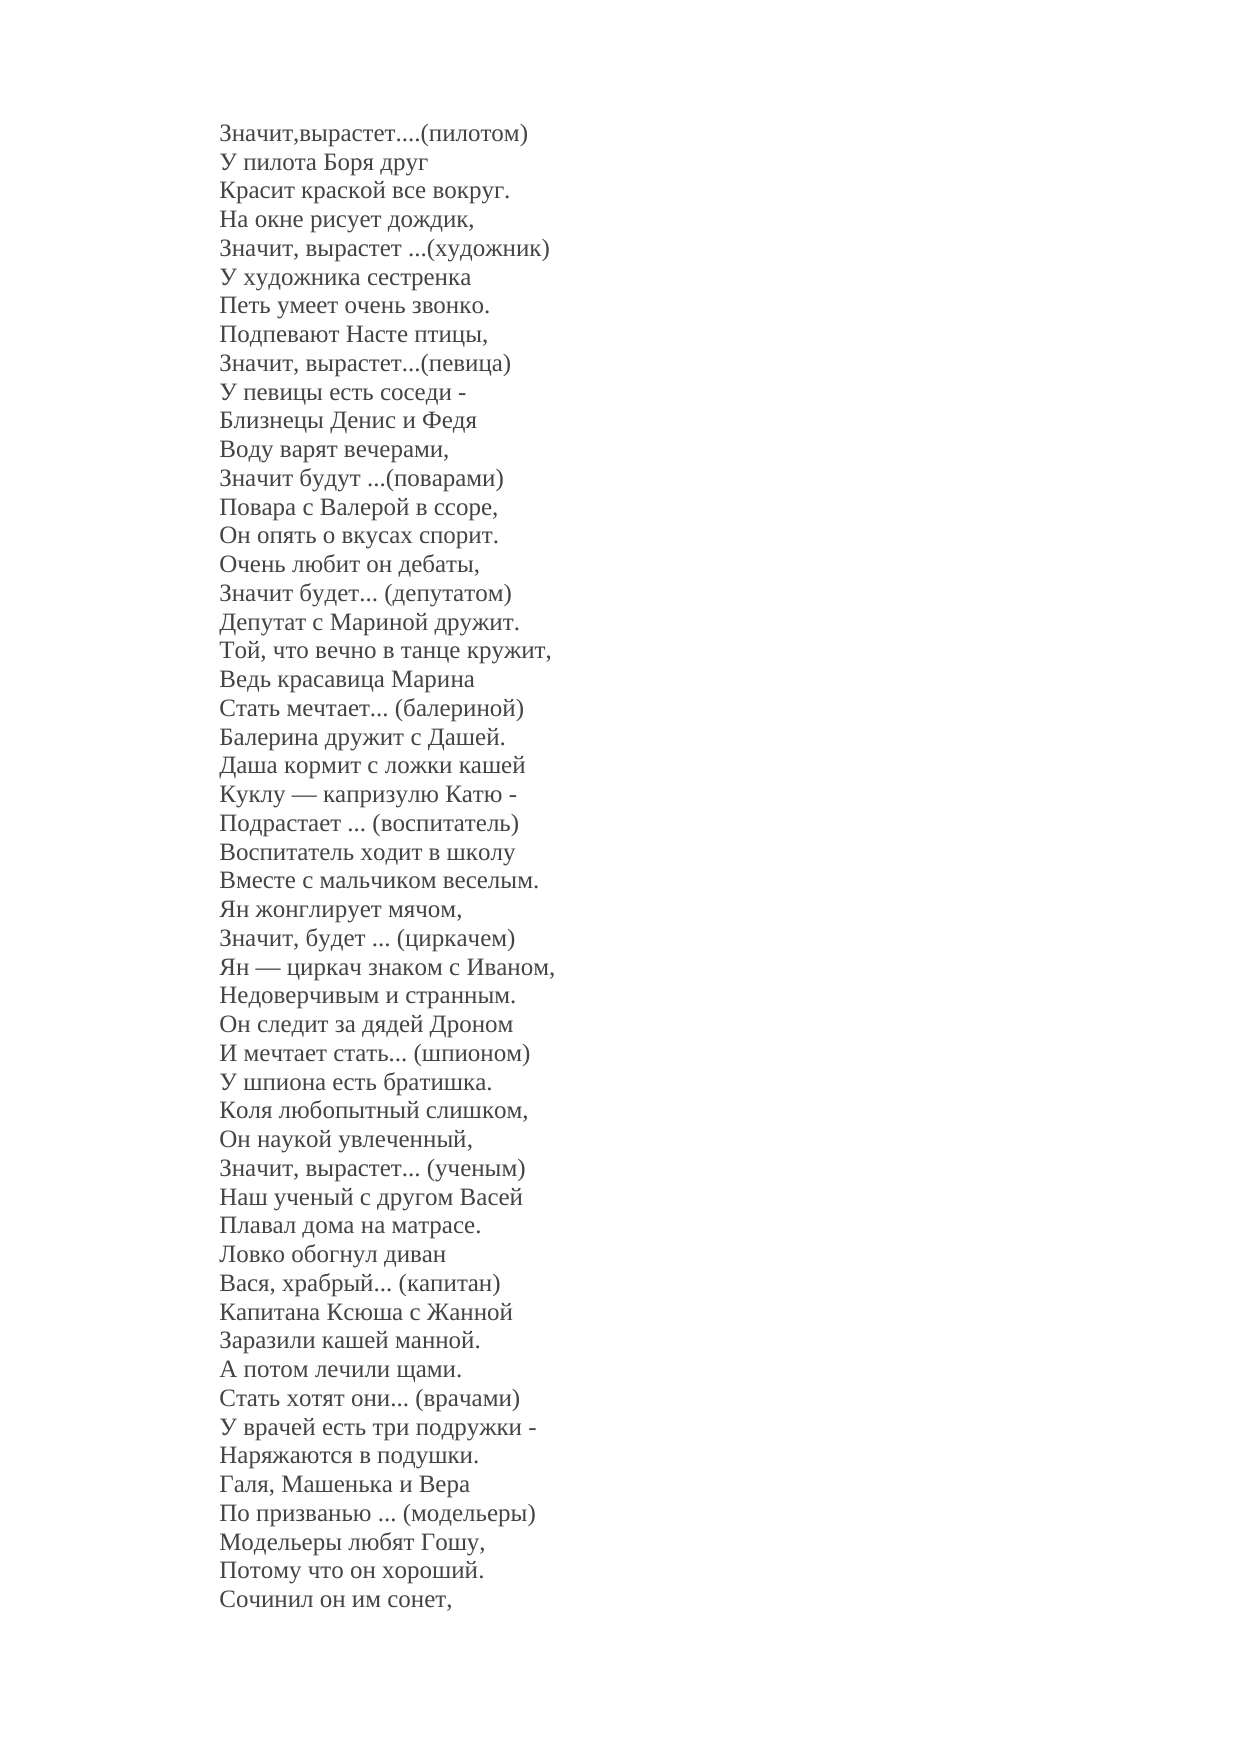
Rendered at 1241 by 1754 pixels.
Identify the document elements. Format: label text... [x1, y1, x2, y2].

text У шпиона есть братишка. [177, 1067, 1152, 1096]
text Петь умеет очень звонко. [177, 291, 1152, 319]
text Галя, Машенька и Вера [177, 1469, 1152, 1498]
text У врачей есть три подружки - [177, 1412, 1152, 1441]
text Стать мечтает... (балериной) [177, 693, 1152, 722]
text Ян — циркач знаком с Иваном, [177, 952, 1152, 981]
text Значит, вырастет ...(художник) [177, 233, 1152, 262]
text На окне рисует дождик, [177, 204, 1152, 233]
text Повара с Валерой в ссоре, [177, 492, 1152, 521]
text Капитана Ксюша с Жанной [177, 1297, 1152, 1326]
text У художника сестренка [177, 262, 1152, 291]
text Значит, вырастет...(певица) [177, 348, 1152, 377]
text Подпевают Насте птицы, [177, 319, 1152, 348]
text Депутат с Мариной дружит. [177, 607, 1152, 636]
text Потому что он хороший. [177, 1556, 1152, 1584]
text Близнецы Денис и Федя [177, 406, 1152, 434]
text Воспитатель ходит в школу [177, 837, 1152, 866]
text Той, что вечно в танце кружит, [177, 636, 1152, 664]
text Ян жонглирует мячом, [177, 894, 1152, 923]
text Наряжаются в подушки. [177, 1441, 1152, 1469]
text У пилота Боря друг [177, 147, 1152, 176]
text Вася, храбрый... (капитан) [177, 1268, 1152, 1297]
text Он опять о вкусах спорит. [177, 521, 1152, 549]
text И мечтает стать... (шпионом) [177, 1038, 1152, 1067]
text У певицы есть соседи - [177, 377, 1152, 406]
text Значит будет... (депутатом) [177, 578, 1152, 607]
text Стать хотят они... (врачами) [177, 1383, 1152, 1412]
text Сочинил он им сонет, [177, 1584, 1152, 1613]
text Красит краской все вокруг. [177, 176, 1152, 204]
text Балерина дружит с Дашей. [177, 722, 1152, 751]
text Коля любопытный слишком, [177, 1096, 1152, 1124]
text Воду варят вечерами, [177, 434, 1152, 463]
text Куклу — капризулю Катю - [177, 779, 1152, 808]
text Он наукой увлеченный, [177, 1124, 1152, 1153]
text Подрастает ... (воспитатель) [177, 808, 1152, 837]
text Ловко обогнул диван [177, 1239, 1152, 1268]
text Модельеры любят Гошу, [177, 1527, 1152, 1556]
text Значит, будет ... (циркачем) [177, 923, 1152, 952]
text Заразили кашей манной. [177, 1326, 1152, 1354]
text Даша кормит с ложки кашей [177, 751, 1152, 779]
text Плавал дома на матрасе. [177, 1211, 1152, 1239]
text А потом лечили щами. [177, 1354, 1152, 1383]
text Наш ученый с другом Васей [177, 1182, 1152, 1211]
text Очень любит он дебаты, [177, 549, 1152, 578]
text Значит,вырастет....(пилотом) [177, 118, 1152, 147]
text Он следит за дядей Дроном [177, 1009, 1152, 1038]
text Значит, вырастет... (ученым) [177, 1153, 1152, 1182]
text Ведь красавица Марина [177, 664, 1152, 693]
text По призванью ... (модельеры) [177, 1498, 1152, 1527]
text Вместе с мальчиком веселым. [177, 866, 1152, 894]
text Недоверчивым и странным. [177, 981, 1152, 1009]
text Значит будут ...(поварами) [177, 463, 1152, 492]
